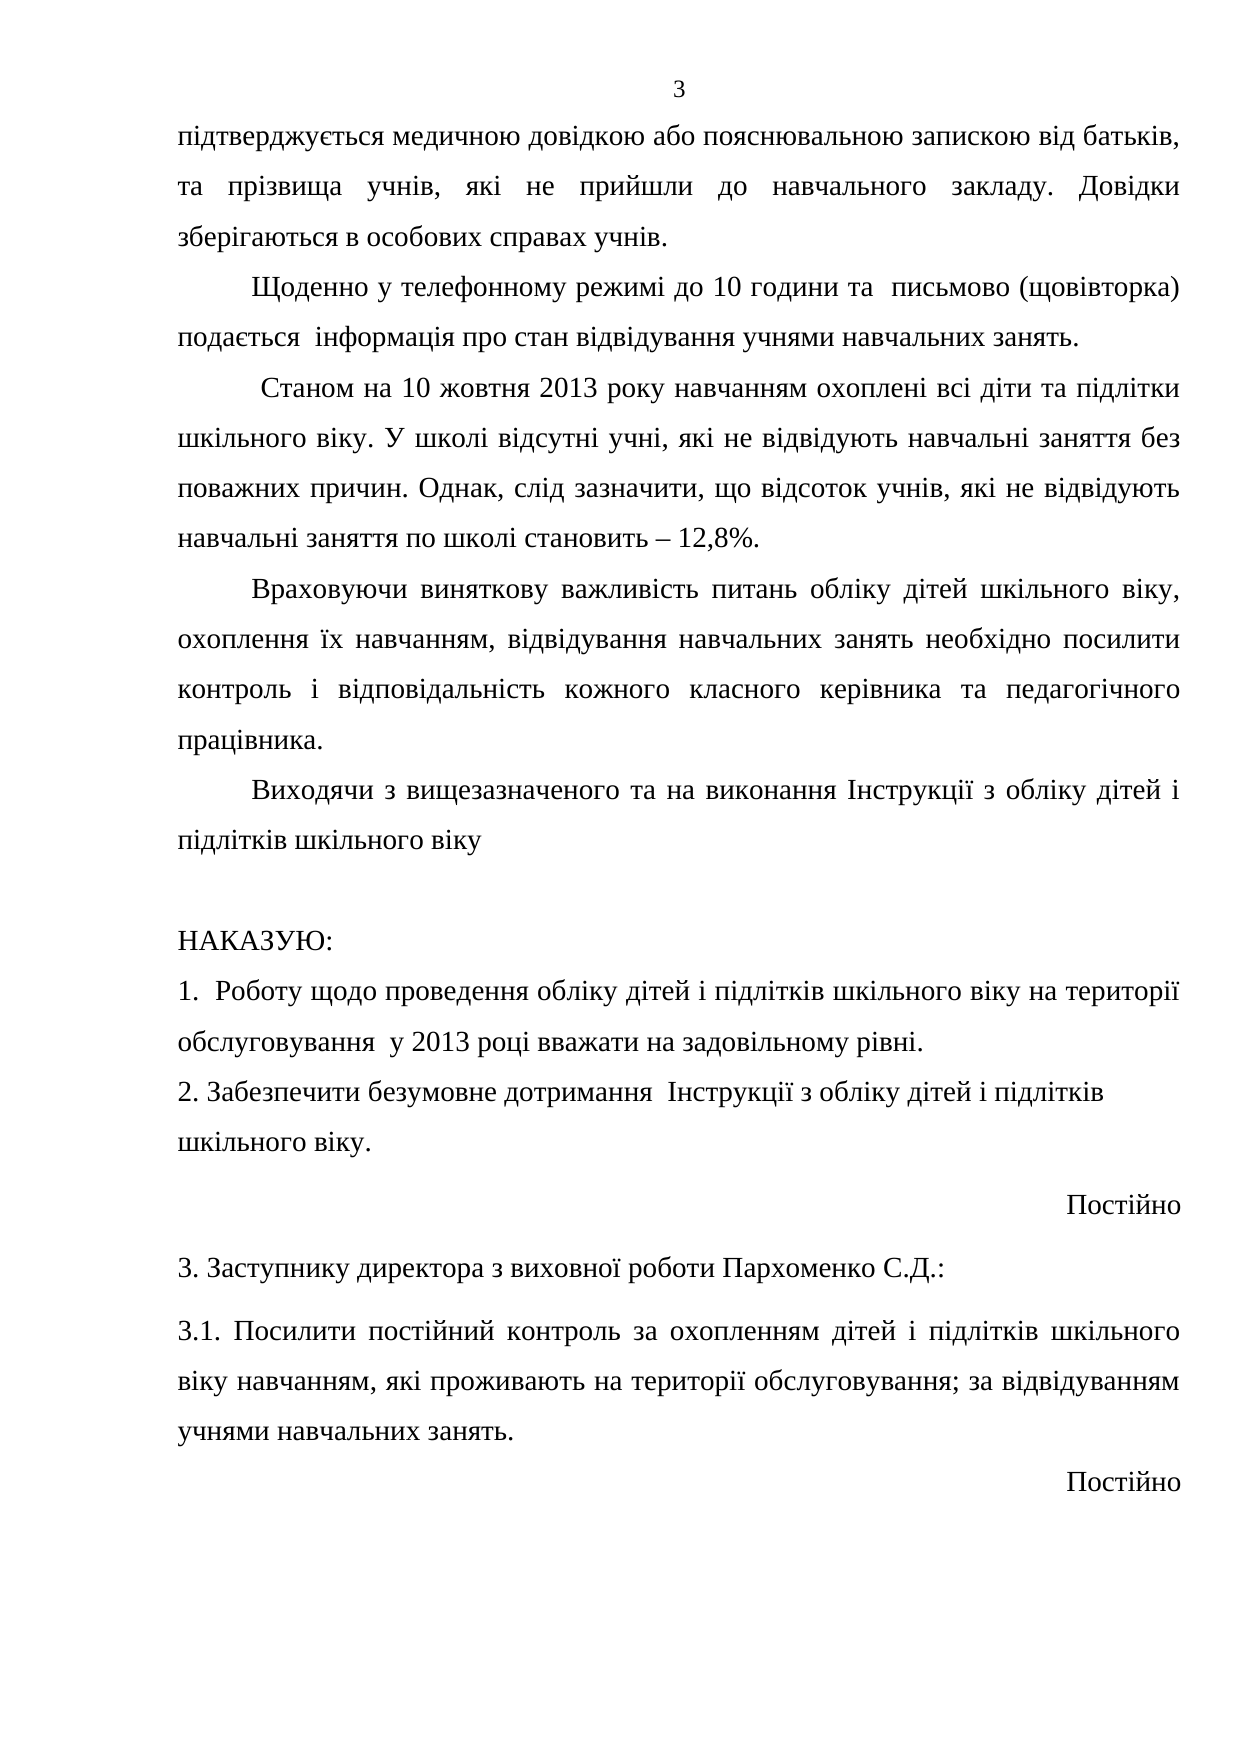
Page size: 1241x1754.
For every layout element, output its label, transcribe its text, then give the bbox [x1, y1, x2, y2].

text Постійно [177, 1187, 1181, 1221]
text Станом на 10 жовтня 2013 року навчанням охоплені всі діти та підлітки шкільного віку. У школі відсутні учні, які не відвідують навчальні заняття без поважних причин. Однак, слід зазначити, що відсоток учнів, які не відвідують навчальні заняття по школі становить – 12,8%. [177, 370, 1181, 554]
text 3. Заступнику директора з виховної роботи Пархоменко С.Д.: [177, 1250, 1181, 1283]
text 2. Забезпечити безумовне дотримання Інструкції з обліку дітей і підлітків шкільного віку. [177, 1074, 1181, 1158]
text НАКАЗУЮ: [177, 923, 1181, 957]
text Виходячи з вищезазначеного та на виконання Інструкції з обліку дітей і підлітків шкільного віку [177, 772, 1181, 856]
text Щоденно у телефонному режимі до 10 години та письмово (щовівторка) подається інформація про стан відвідування учнями навчальних занять. [177, 269, 1181, 353]
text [177, 118, 1181, 252]
text 3.1. Посилити постійний контроль за охопленням дітей і підлітків шкільного віку навчанням, які проживають на території обслуговування; за відвідуванням учнями навчальних занять. [177, 1313, 1181, 1447]
text Постійно [177, 1464, 1181, 1497]
list Роботу щодо проведення обліку дітей і підлітків шкільного віку на території обслуговування у 2013 році вважати на задовільному рівні. [177, 973, 1181, 1057]
text Враховуючи виняткову важливість питань обліку дітей шкільного віку, охоплення їх навчанням, відвідування навчальних занять необхідно посилити контроль і відповідальність кожного класного керівника та педагогічного працівника. [177, 571, 1181, 755]
